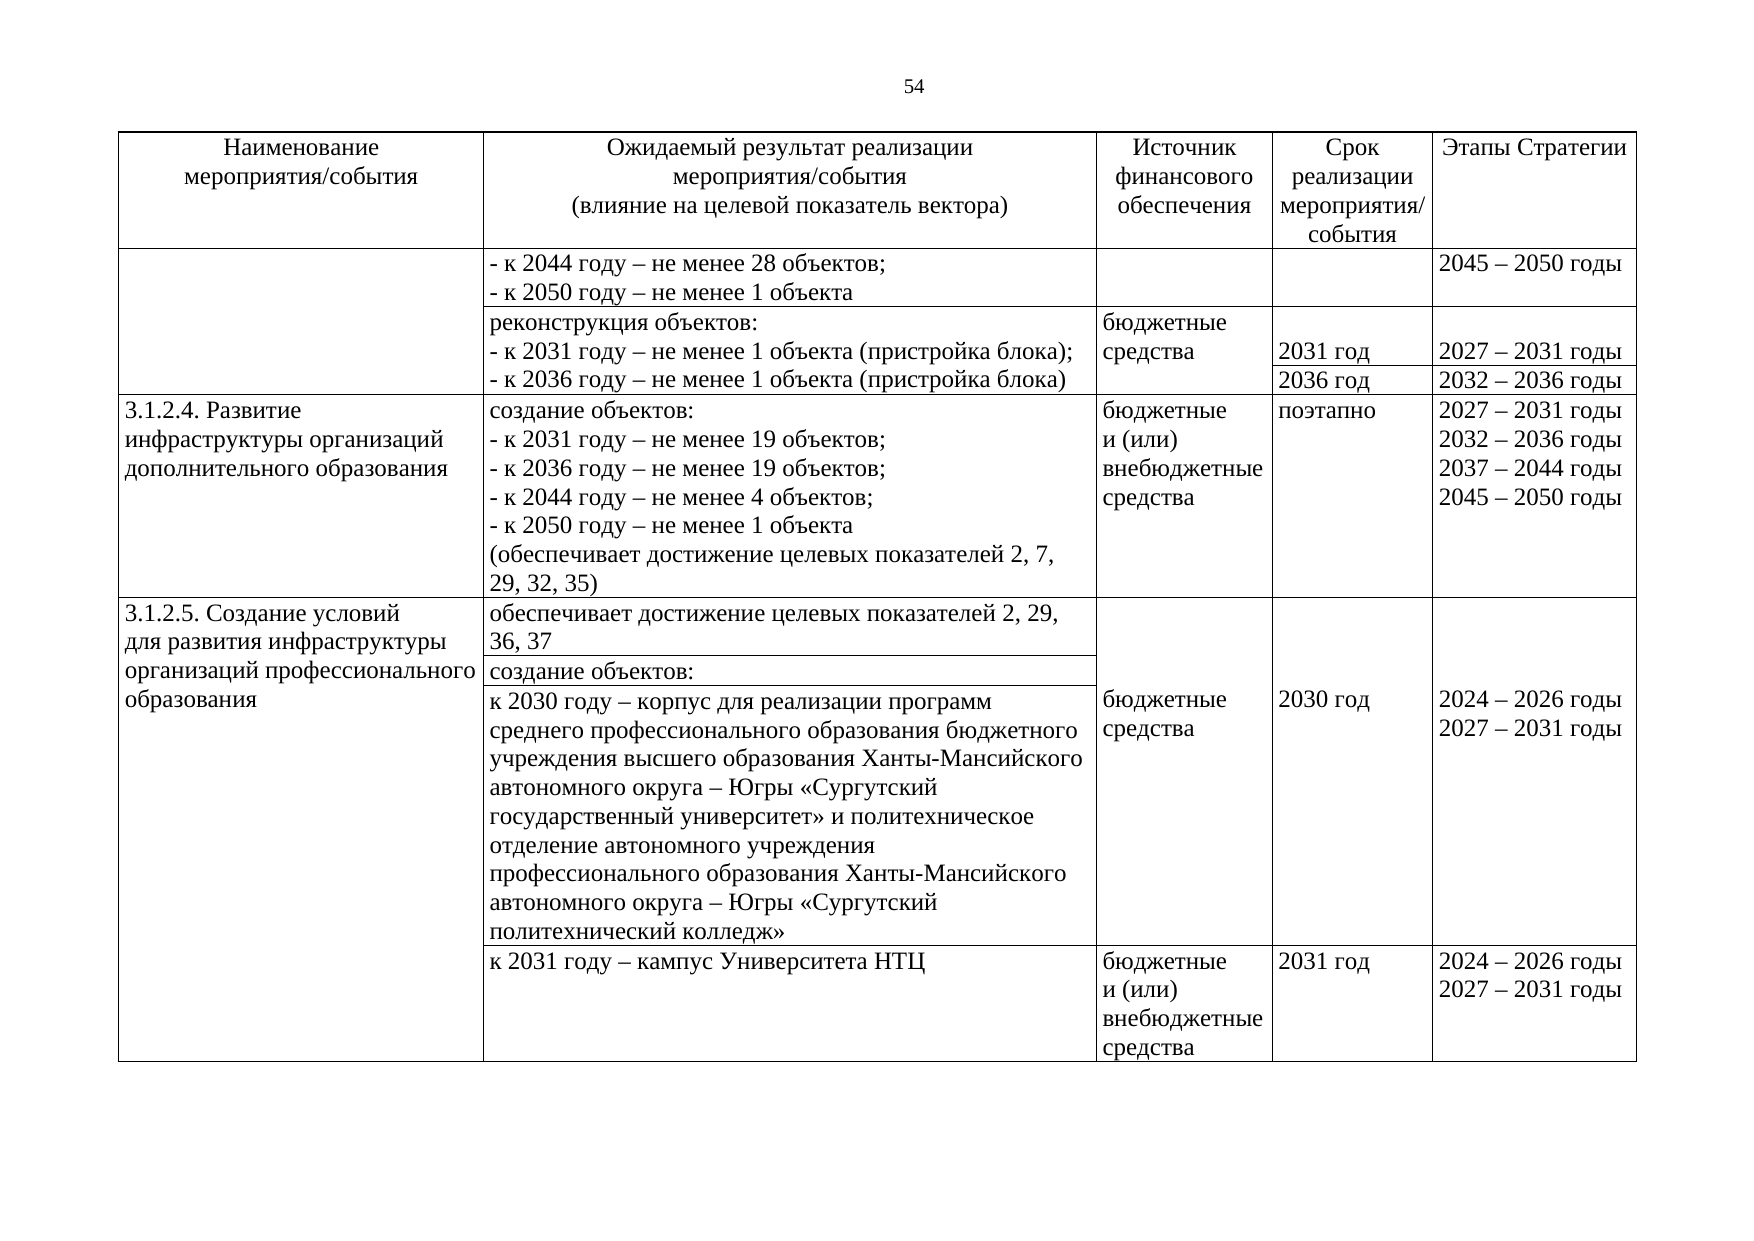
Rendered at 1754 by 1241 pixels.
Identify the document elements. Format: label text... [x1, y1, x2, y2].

table_cell реконструкция объектов: - к 2031 году – не менее 1 объекта (пристройка блока); - к 2036 году – не менее 1 объекта (пристройка блока) [484, 307, 1096, 394]
table_cell 2024 – 2026 годы 2027 – 2031 годы [1433, 946, 1636, 1061]
table_cell к 2030 году – корпус для реализации программ среднего профессионального образования бюджетного учреждения высшего образования Ханты-Мансийского автономного округа – Югры «Сургутский государственный университет» и политехническое отделение автономного учреждения профессионального образования Ханты-Мансийского автономного округа – Югры «Сургутский политехнический колледж» [484, 686, 1096, 945]
table_cell 2032 – 2036 годы [1433, 366, 1636, 394]
table_cell обеспечивает достижение целевых показателей 2, 29, 36, 37 [484, 598, 1096, 655]
table_cell бюджетные средства [1097, 307, 1272, 394]
table_cell 2024 – 2026 годы 2027 – 2031 годы [1433, 598, 1636, 945]
table_cell бюджетные средства [1097, 598, 1272, 945]
table_header Ожидаемый результат реализации мероприятия/события (влияние на целевой показатель вектора) [484, 133, 1096, 247]
table_cell 2030 год [1273, 598, 1432, 945]
table_header Наименование мероприятия/события [119, 133, 483, 247]
table_cell создание объектов: - к 2031 году – не менее 19 объектов; - к 2036 году – не менее 19 объектов; - к 2044 году – не менее 4 объектов; - к 2050 году – не менее 1 объекта (обеспечивает достижение целевых показателей 2, 7, 29, 32, 35) [484, 395, 1096, 597]
table_header Срок реализации мероприятия/ события [1273, 133, 1432, 247]
table_cell 3.1.2.5. Создание условий для развития инфраструктуры организаций профессионального образования [119, 598, 483, 1061]
table_cell бюджетные и (или) внебюджетные средства [1097, 395, 1272, 597]
table_cell 3.1.2.4. Развитие инфраструктуры организаций дополнительного образования [119, 395, 483, 597]
table_cell поэтапно [1273, 395, 1432, 597]
table_cell бюджетные и (или) внебюджетные средства [1097, 946, 1272, 1061]
table_header Этапы Стратегии [1433, 133, 1636, 247]
table_cell 2027 – 2031 годы 2032 – 2036 годы 2037 – 2044 годы 2045 – 2050 годы [1433, 395, 1636, 597]
table_header Источник финансового обеспечения [1097, 133, 1272, 247]
table_cell 2031 год [1273, 946, 1432, 1061]
table_cell создание объектов: [484, 656, 1096, 685]
table_cell 2027 – 2031 годы [1433, 307, 1636, 364]
table_cell 2031 год [1273, 307, 1432, 364]
table_cell 2036 год [1273, 366, 1432, 394]
table_cell к 2031 году – кампус Университета НТЦ [484, 946, 1096, 1061]
